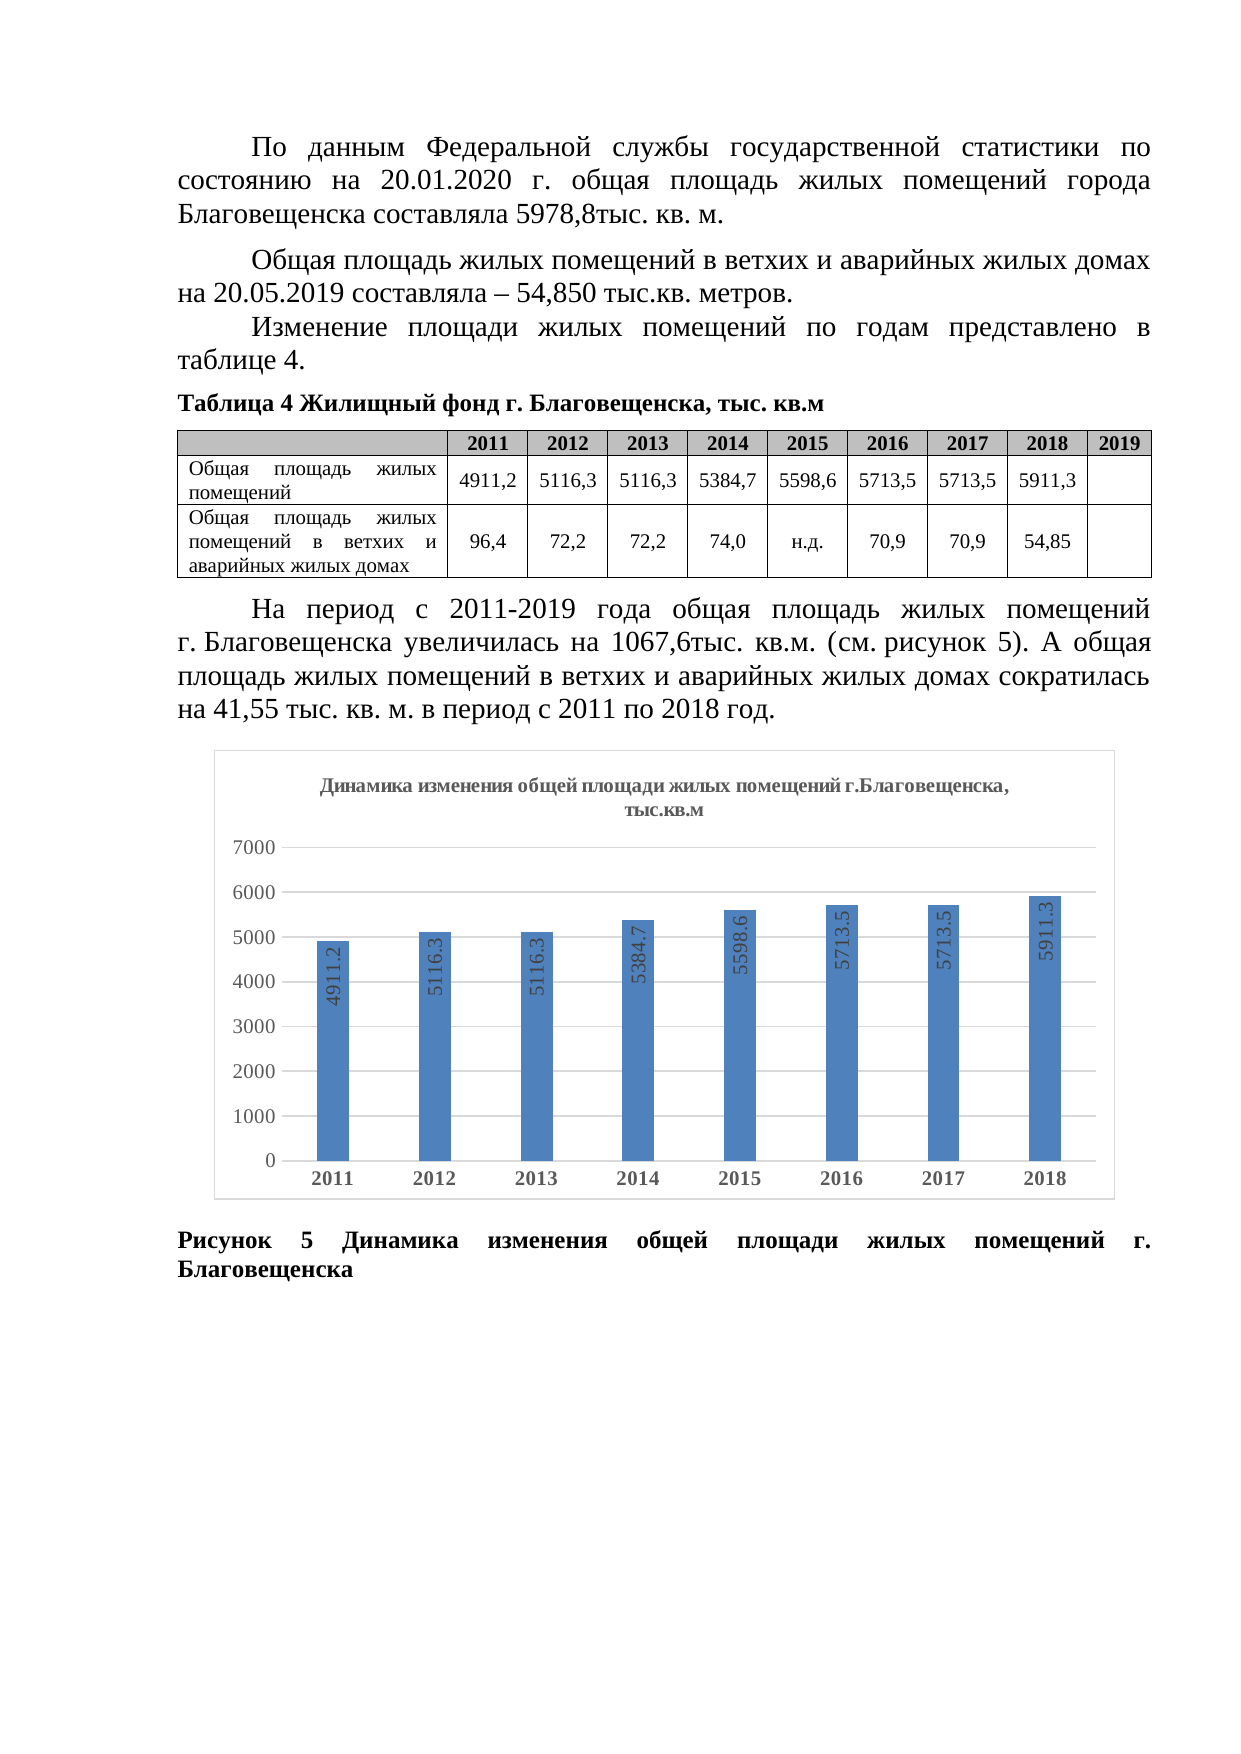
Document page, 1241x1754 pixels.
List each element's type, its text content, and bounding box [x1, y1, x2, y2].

table_cell [1088, 456, 1151, 504]
table_cell 70,9 [928, 505, 1007, 577]
text На период с 2011-2019 года общая площадь жилых помещений г. Благовещенска увеличилась на 1067,6тыс. кв.м. (см. рисунок 5). А общая площадь жилых помещений в ветхих и аварийных жилых домах сократилась на 41,55 тыс. кв. м. в период с 2011 по 2018 год. [177, 591, 1152, 725]
table_cell Общая площадь жилых помещений [178, 456, 447, 504]
table_cell 4911,2 [448, 456, 527, 504]
table_header 2016 [848, 431, 927, 455]
table_cell Общая площадь жилых помещений в ветхих и аварийных жилых домах [178, 505, 447, 577]
table_cell 72,2 [528, 505, 607, 577]
table_cell 5713,5 [848, 456, 927, 504]
table_cell 5911,3 [1008, 456, 1087, 504]
table_header 2012 [528, 431, 607, 455]
table_header 2014 [688, 431, 767, 455]
table_cell н.д. [768, 505, 847, 577]
table_cell [1088, 505, 1151, 577]
table_cell 70,9 [848, 505, 927, 577]
table_header 2015 [768, 431, 847, 455]
text Общая площадь жилых помещений в ветхих и аварийных жилых домах на 20.05.2019 составляла – 54,850 тыс.кв. метров. [177, 242, 1152, 309]
table_cell 72,2 [608, 505, 687, 577]
table_header 2011 [448, 431, 527, 455]
table_cell 5116,3 [528, 456, 607, 504]
text По данным Федеральной службы государственной статистики по состоянию на 20.01.2020 г. общая площадь жилых помещений города Благовещенска составляла 5978,8тыс. кв. м. [177, 129, 1152, 229]
table_cell 5598,6 [768, 456, 847, 504]
text Таблица 4 Жилищный фонд г. Благовещенска, тыс. кв.м [177, 388, 1152, 417]
table_cell 5116,3 [608, 456, 687, 504]
table_header 2018 [1008, 431, 1087, 455]
text Рисунок 5 Динамика изменения общей площади жилых помещений г. Благовещенска [177, 1225, 1152, 1282]
table_cell 5713,5 [928, 456, 1007, 504]
table_header 2013 [608, 431, 687, 455]
table_cell 54,85 [1008, 505, 1087, 577]
table_cell 74,0 [688, 505, 767, 577]
text Изменение площади жилых помещений по годам представлено в таблице 4. [177, 309, 1152, 376]
table_cell 96,4 [448, 505, 527, 577]
table_header [178, 431, 447, 455]
table_header 2017 [928, 431, 1007, 455]
table_cell 5384,7 [688, 456, 767, 504]
table_header 2019 [1088, 431, 1151, 455]
